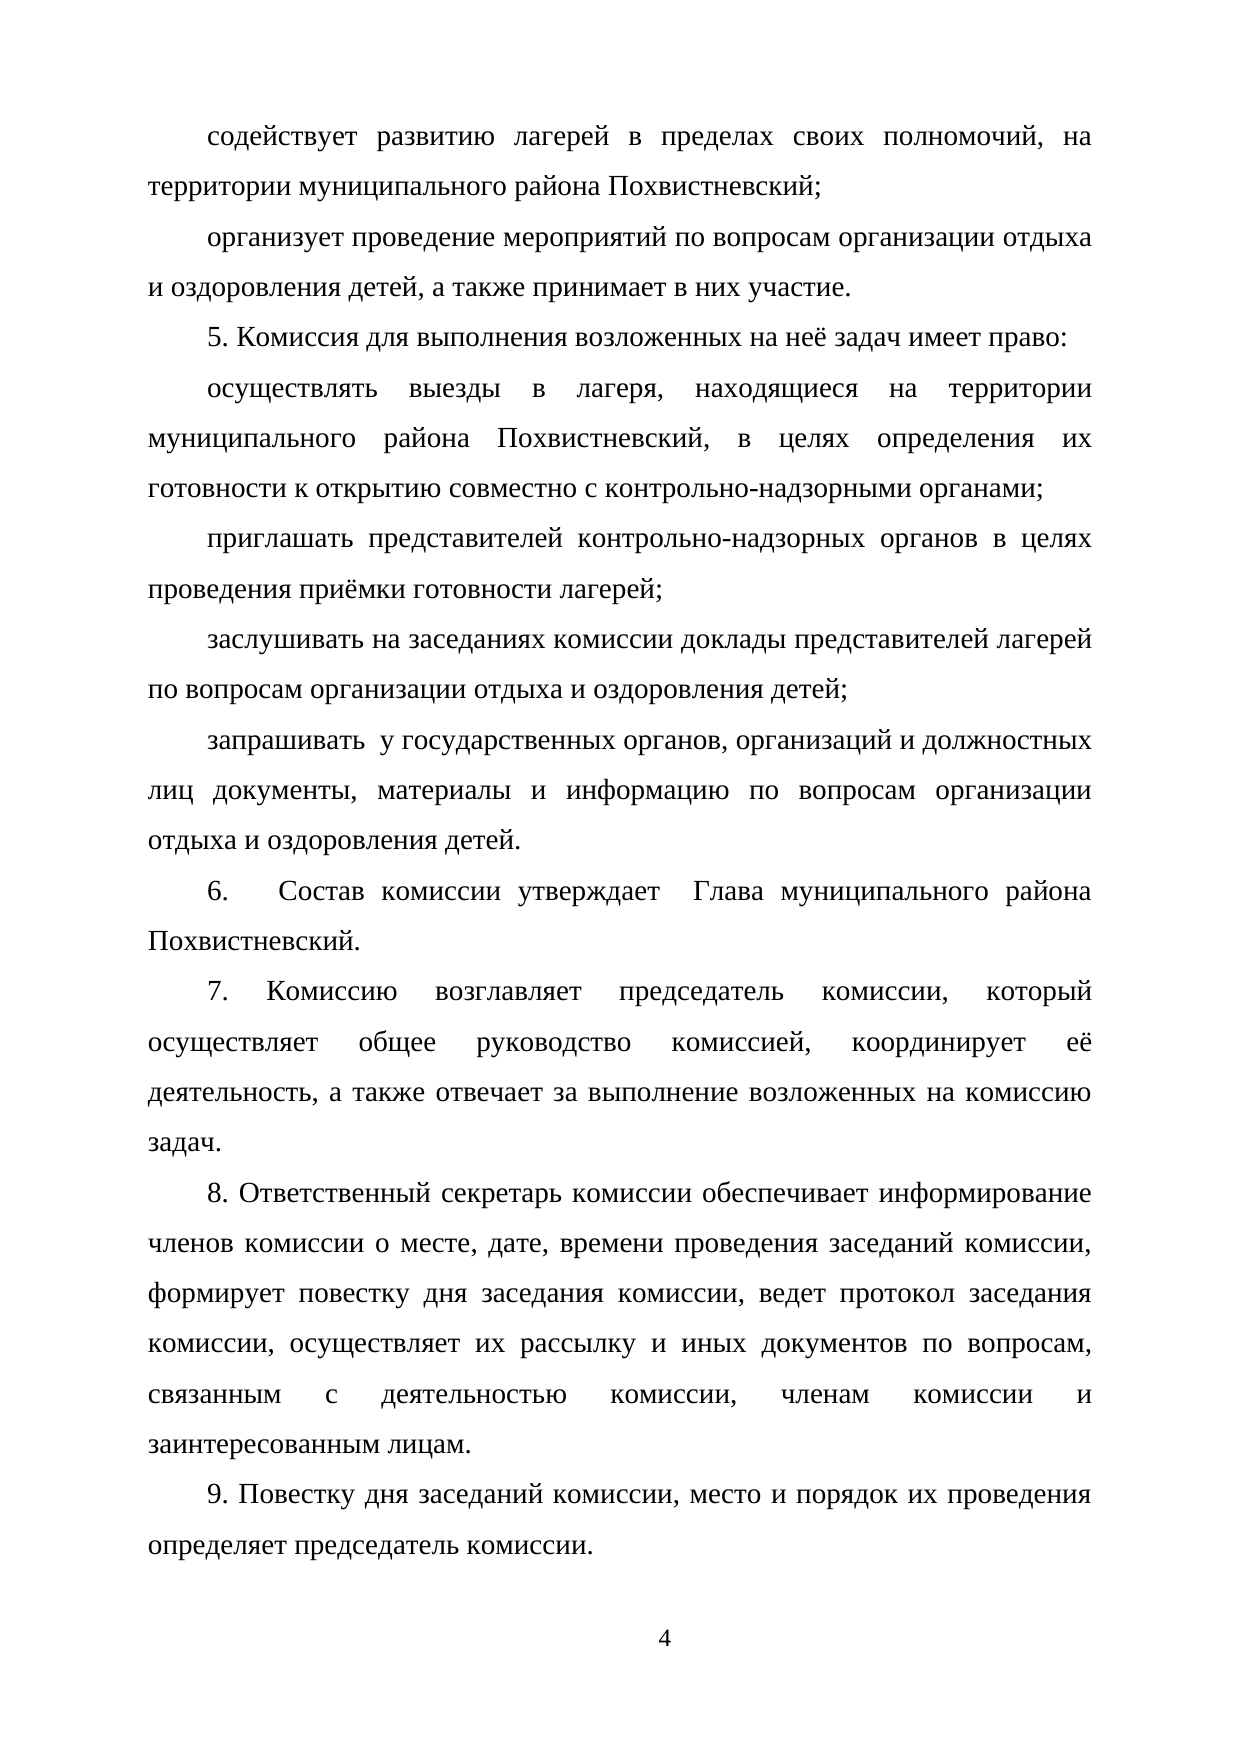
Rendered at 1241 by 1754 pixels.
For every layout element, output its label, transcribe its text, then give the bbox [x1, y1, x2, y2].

text 7. Комиссию возглавляет председатель комиссии, который осуществляет общее руководство комиссией, координирует её деятельность, а также отвечает за выполнение возложенных на комиссию задач. [148, 973, 1093, 1158]
text 6. Состав комиссии утверждает Глава муниципального района Похвистневский. [148, 873, 1093, 957]
text приглашать представителей контрольно-надзорных органов в целях проведения приёмки готовности лагерей; [148, 521, 1093, 604]
text содействует развитию лагерей в пределах своих полномочий, на территории муниципального района Похвистневский; [148, 118, 1093, 202]
text запрашивать у государственных органов, организаций и должностных лиц документы, материалы и информацию по вопросам организации отдыха и оздоровления детей. [148, 722, 1093, 856]
text осуществлять выезды в лагеря, находящиеся на территории муниципального района Похвистневский, в целях определения их готовности к открытию совместно с контрольно-надзорными органами; [148, 370, 1093, 504]
text 8. Ответственный секретарь комиссии обеспечивает информирование членов комиссии о месте, дате, времени проведения заседаний комиссии, формирует повестку дня заседания комиссии, ведет протокол заседания комиссии, осуществляет их рассылку и иных документов по вопросам, связанным с деятельностью комиссии, членам комиссии и заинтересованным лицам. [148, 1175, 1093, 1460]
text 5. Комиссия для выполнения возложенных на неё задач имеет право: [148, 319, 1093, 353]
text организует проведение мероприятий по вопросам организации отдыха и оздоровления детей, а также принимает в них участие. [148, 219, 1093, 303]
text 9. Повестку дня заседаний комиссии, место и порядок их проведения определяет председатель комиссии. [148, 1477, 1093, 1560]
text заслушивать на заседаниях комиссии доклады представителей лагерей по вопросам организации отдыха и оздоровления детей; [148, 621, 1093, 705]
